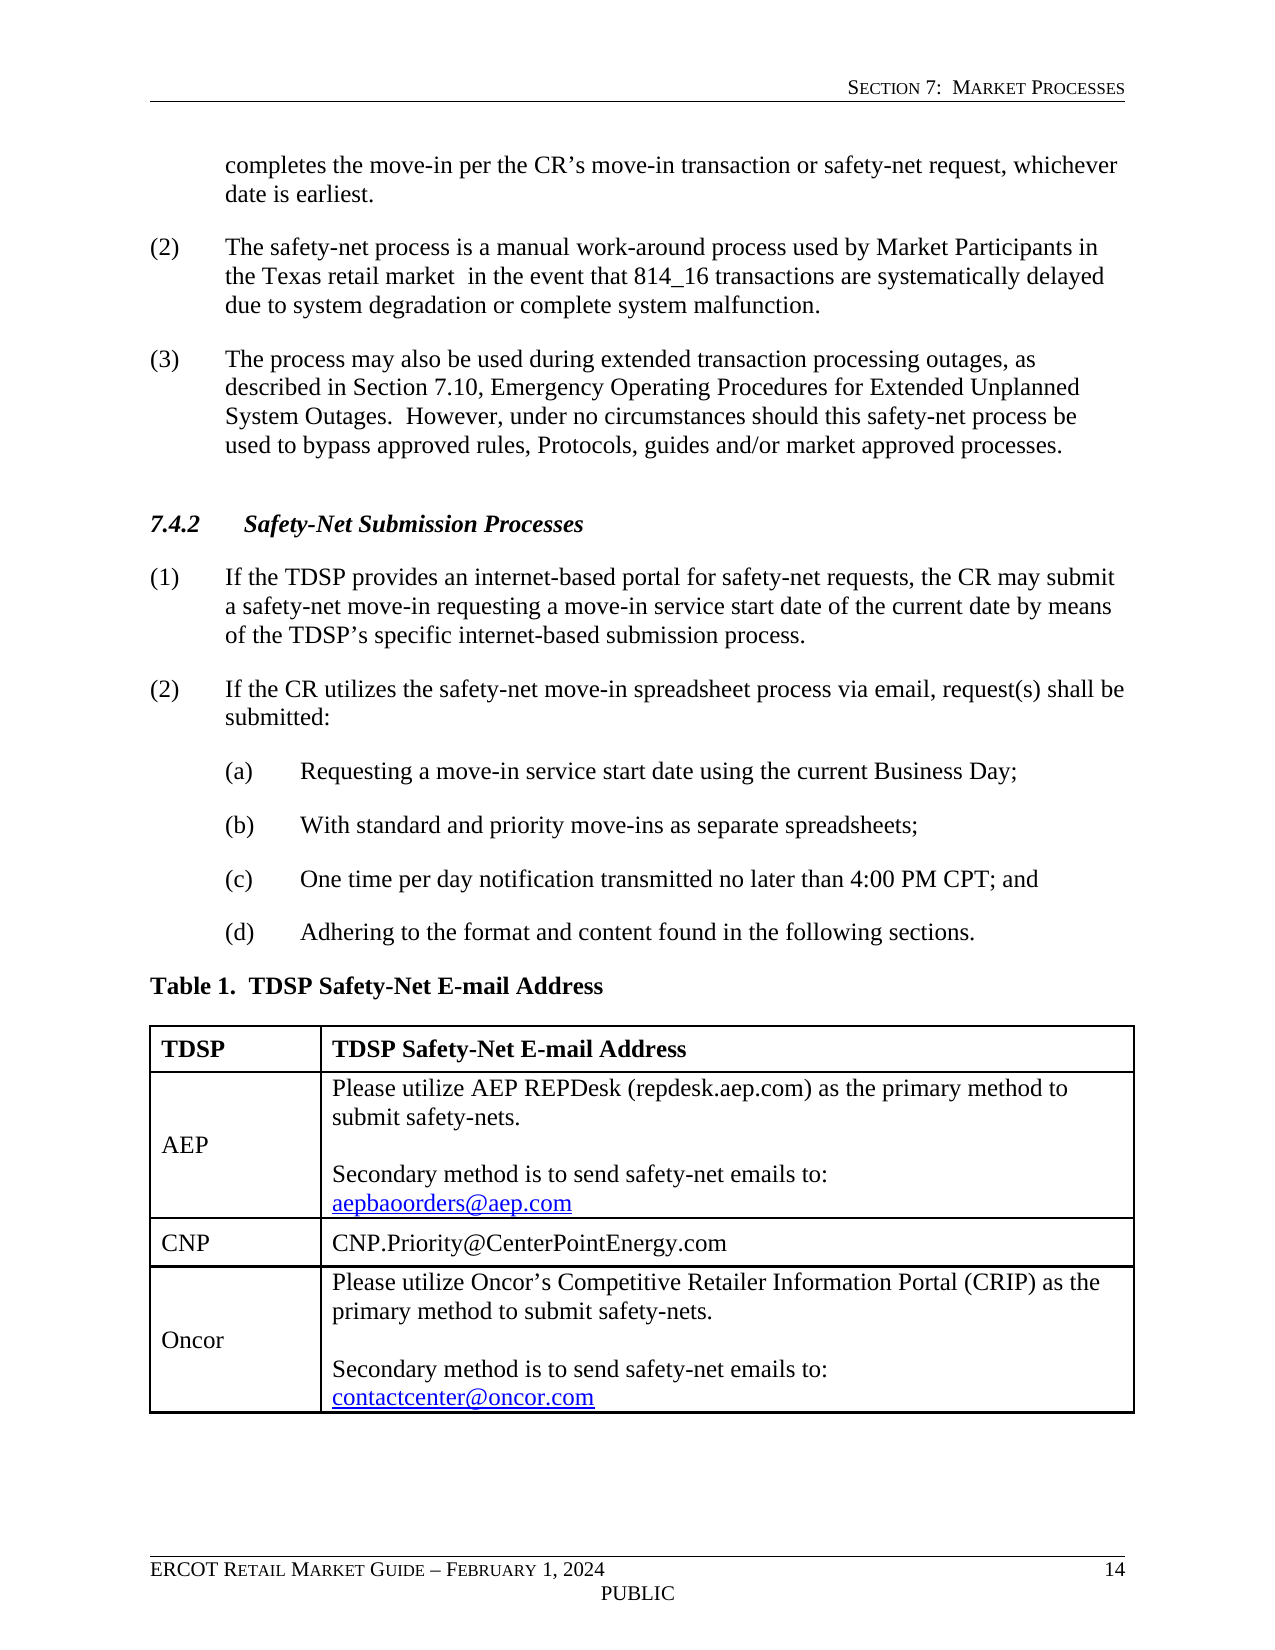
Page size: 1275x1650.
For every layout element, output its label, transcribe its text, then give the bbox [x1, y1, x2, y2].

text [150, 150, 1125, 207]
table_cell Please utilize AEP REPDesk (repdesk.aep.com) as the primary method to submit safety-nets. Secondary method is to send safety-net emails to: aepbaoorders@aep.com [322, 1073, 1133, 1217]
table_header TDSP Safety-Net E-mail Address [322, 1027, 1133, 1071]
text Table 1. TDSP Safety-Net E-mail Address [150, 971, 1125, 1000]
table_cell AEP [151, 1073, 320, 1217]
text (1) If the TDSP provides an internet-based portal for safety-net requests, the CR may submit a safety-net move-in requesting a move-in service start date of the current date by means of the TDSP’s specific internet-based submission process. [150, 562, 1125, 649]
text (d) Adhering to the format and content found in the following sections. [150, 917, 1125, 946]
text 7.4.2 Safety-Net Submission Processes [150, 509, 1125, 537]
table_header TDSP [151, 1027, 320, 1071]
table_cell CNP.Priority@CenterPointEnergy.com [322, 1219, 1133, 1265]
table_cell Please utilize Oncor’s Competitive Retailer Information Portal (CRIP) as the primary method to submit safety-nets. Secondary method is to send safety-net emails to: contactcenter@oncor.com [322, 1268, 1133, 1411]
text (a) Requesting a move-in service start date using the current Business Day; [150, 756, 1125, 785]
text (2) The safety-net process is a manual work-around process used by Market Participants in the Texas retail market in the event that 814_16 transactions are systematically delayed due to system degradation or complete system malfunction. [150, 232, 1125, 319]
table_cell CNP [151, 1219, 320, 1265]
text (b) With standard and priority move-ins as separate spreadsheets; [150, 810, 1125, 839]
table_cell Oncor [151, 1268, 320, 1411]
text (3) The process may also be used during extended transaction processing outages, as described in Section 7.10, Emergency Operating Procedures for Extended Unplanned System Outages. However, under no circumstances should this safety-net process be used to bypass approved rules, Protocols, guides and/or market approved processes. [150, 344, 1125, 459]
text (c) One time per day notification transmitted no later than 4:00 PM CPT; and [150, 864, 1125, 892]
text (2) If the CR utilizes the safety-net move-in spreadsheet process via email, request(s) shall be submitted: [150, 674, 1125, 731]
